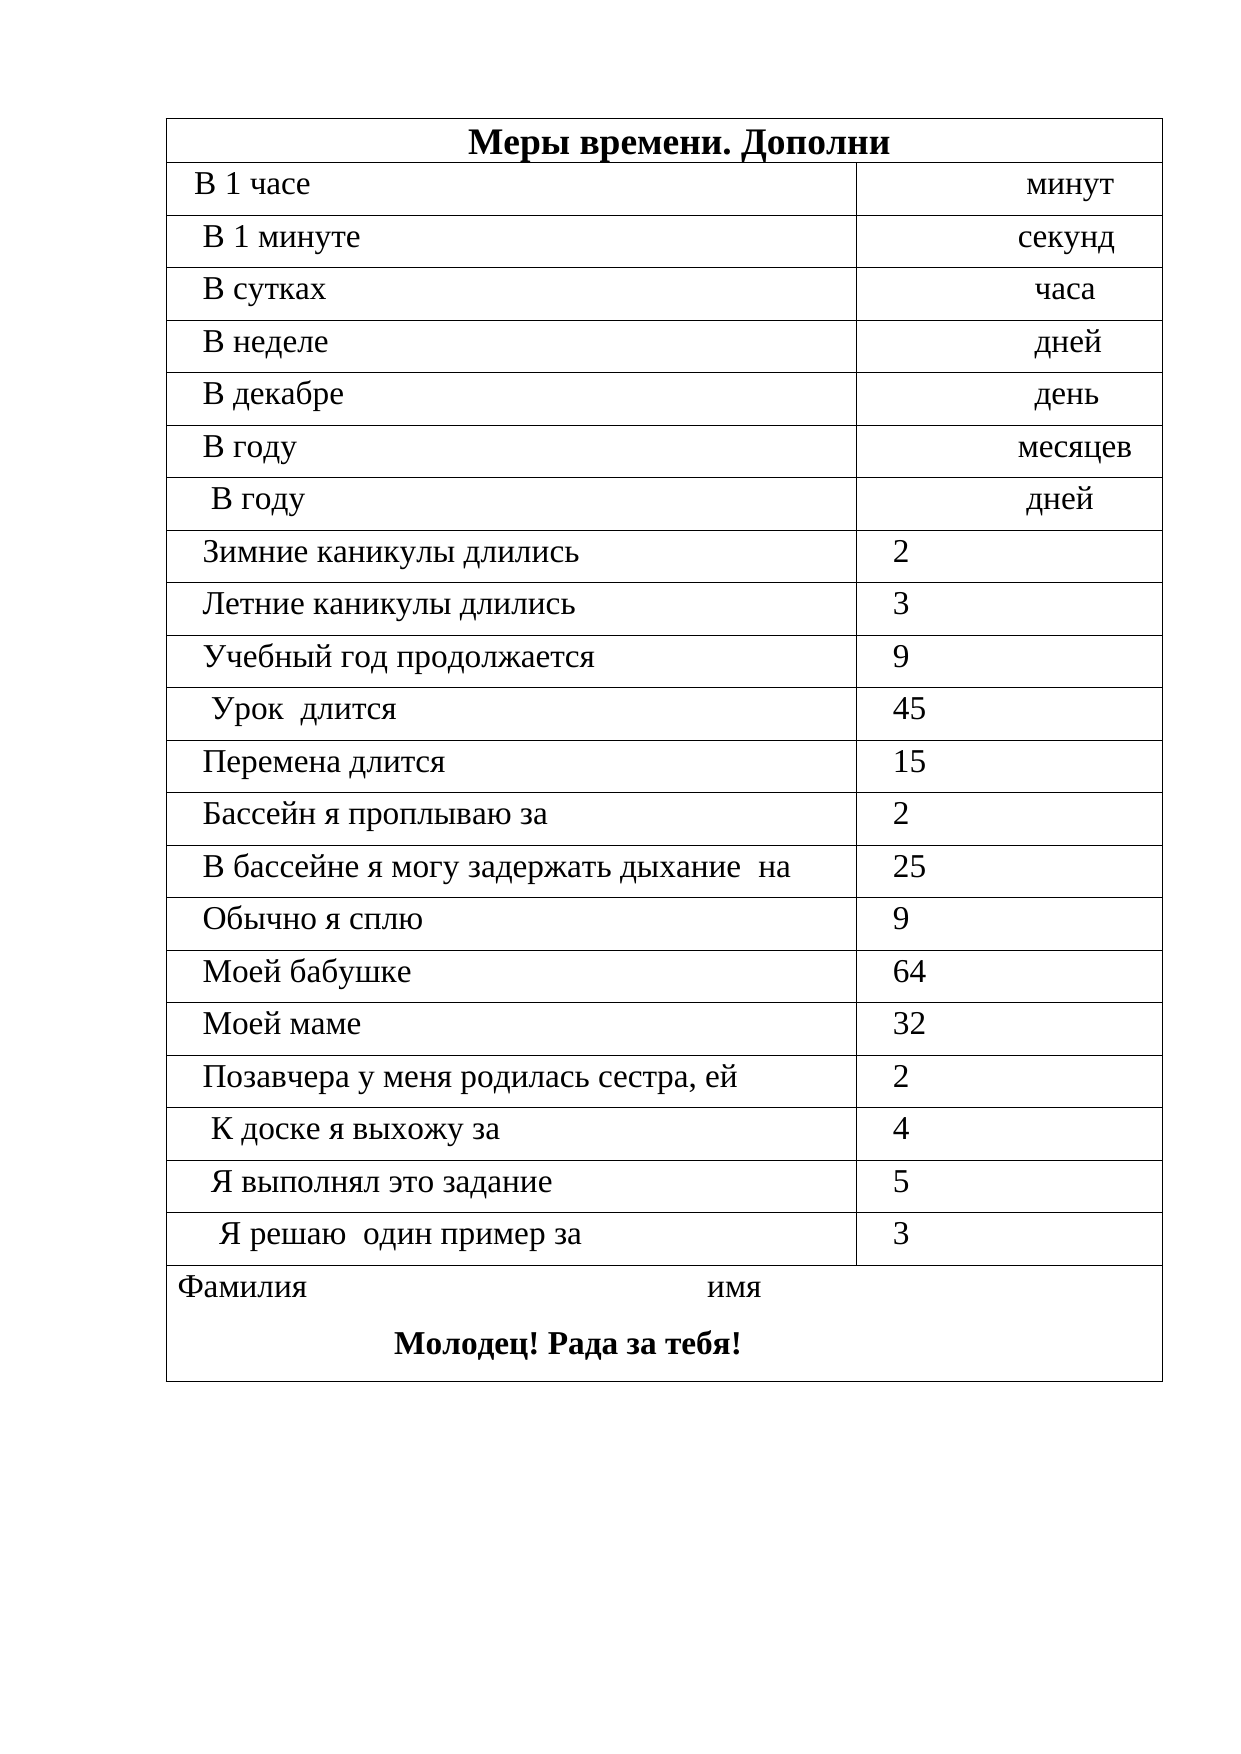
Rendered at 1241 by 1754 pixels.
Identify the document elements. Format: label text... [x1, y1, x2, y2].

table_cell 15 [857, 741, 1162, 792]
table_cell К доске я выхожу за [167, 1108, 856, 1160]
table_cell 3 [857, 1213, 1162, 1265]
table_cell Фамилия имя Молодец! Рада за тебя! [167, 1266, 1162, 1381]
table_cell 4 [857, 1108, 1162, 1160]
table_cell Урок длится [167, 688, 856, 740]
table_cell Обычно я сплю [167, 898, 856, 950]
table_cell Позавчера у меня родилась сестра, ей [167, 1056, 856, 1107]
table_cell Моей бабушке [167, 951, 856, 1002]
table_cell В декабре [167, 373, 856, 425]
table_cell В бассейне я могу задержать дыхание на [167, 846, 856, 897]
table_cell дней [857, 478, 1162, 530]
table_cell 45 [857, 688, 1162, 740]
table_cell часа [857, 268, 1162, 320]
table_cell 2 [857, 531, 1162, 582]
table_cell 9 [857, 636, 1162, 687]
table_cell 9 [857, 898, 1162, 950]
table_cell Я выполнял это задание [167, 1161, 856, 1212]
table_cell Перемена длится [167, 741, 856, 792]
table_cell 64 [857, 951, 1162, 1002]
table_cell 32 [857, 1003, 1162, 1055]
table_cell Учебный год продолжается [167, 636, 856, 687]
table_cell Летние каникулы длились [167, 583, 856, 635]
table_cell 2 [857, 1056, 1162, 1107]
table_cell секунд [857, 216, 1162, 267]
table_cell В сутках [167, 268, 856, 320]
table_cell 25 [857, 846, 1162, 897]
table_cell 2 [857, 793, 1162, 845]
table_cell В году [167, 478, 856, 530]
table_cell В 1 часе [167, 163, 856, 215]
table_cell В 1 минуте [167, 216, 856, 267]
table_cell В году [167, 426, 856, 477]
table_cell день [857, 373, 1162, 425]
table_cell Бассейн я проплываю за [167, 793, 856, 845]
table_cell Моей маме [167, 1003, 856, 1055]
table_cell минут [857, 163, 1162, 215]
table_header Меры времени. Дополни [167, 119, 1162, 162]
table_cell 3 [857, 583, 1162, 635]
table_cell В неделе [167, 321, 856, 372]
table_cell дней [857, 321, 1162, 372]
table_cell Зимние каникулы длились [167, 531, 856, 582]
table_cell 5 [857, 1161, 1162, 1212]
table_cell месяцев [857, 426, 1162, 477]
table_cell Я решаю один пример за [167, 1213, 856, 1265]
